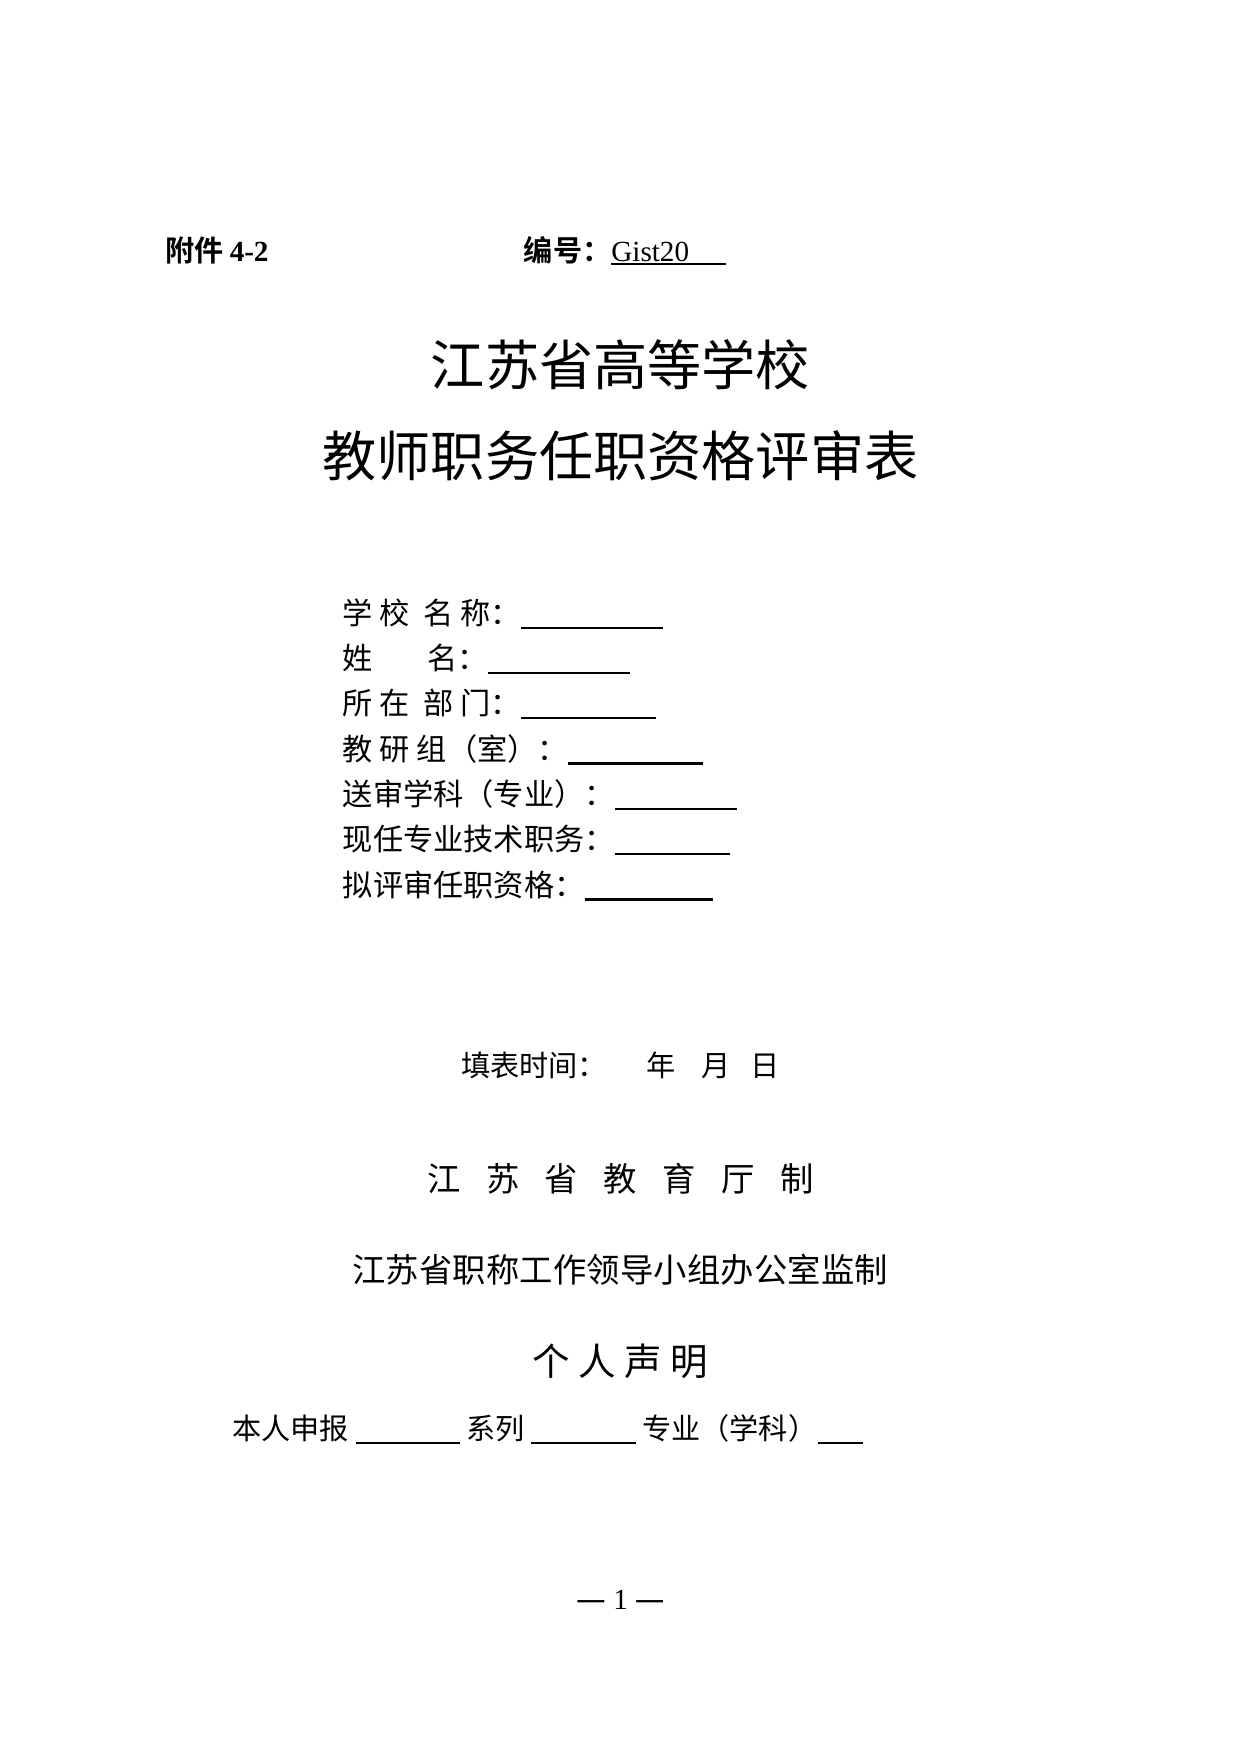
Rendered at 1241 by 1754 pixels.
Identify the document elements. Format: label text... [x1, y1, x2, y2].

text 江苏省教育厅制 [165, 1132, 1075, 1223]
text 附件4-2 编号：Gist20 [165, 226, 1075, 271]
text 姓 名： [165, 634, 1075, 679]
text 江苏省高等学校 [165, 316, 1075, 407]
text 所 在 部 门： [165, 679, 1075, 724]
text 教 研 组（室）： [165, 724, 1075, 769]
text 拟评审任职资格： [165, 860, 1075, 906]
text 个 人 声 明 [165, 1313, 1075, 1404]
text 送审学科（专业）： [165, 769, 1075, 815]
text 学 校 名 称： [165, 588, 1075, 634]
text 现任专业技术职务： [165, 815, 1075, 860]
text 填表时间： 年 月 日 [165, 1041, 1075, 1087]
text 本人申报 系列 专业（学科） [165, 1404, 1075, 1449]
text 江苏省职称工作领导小组办公室监制 [165, 1223, 1075, 1313]
text 教师职务任职资格评审表 [165, 407, 1075, 498]
